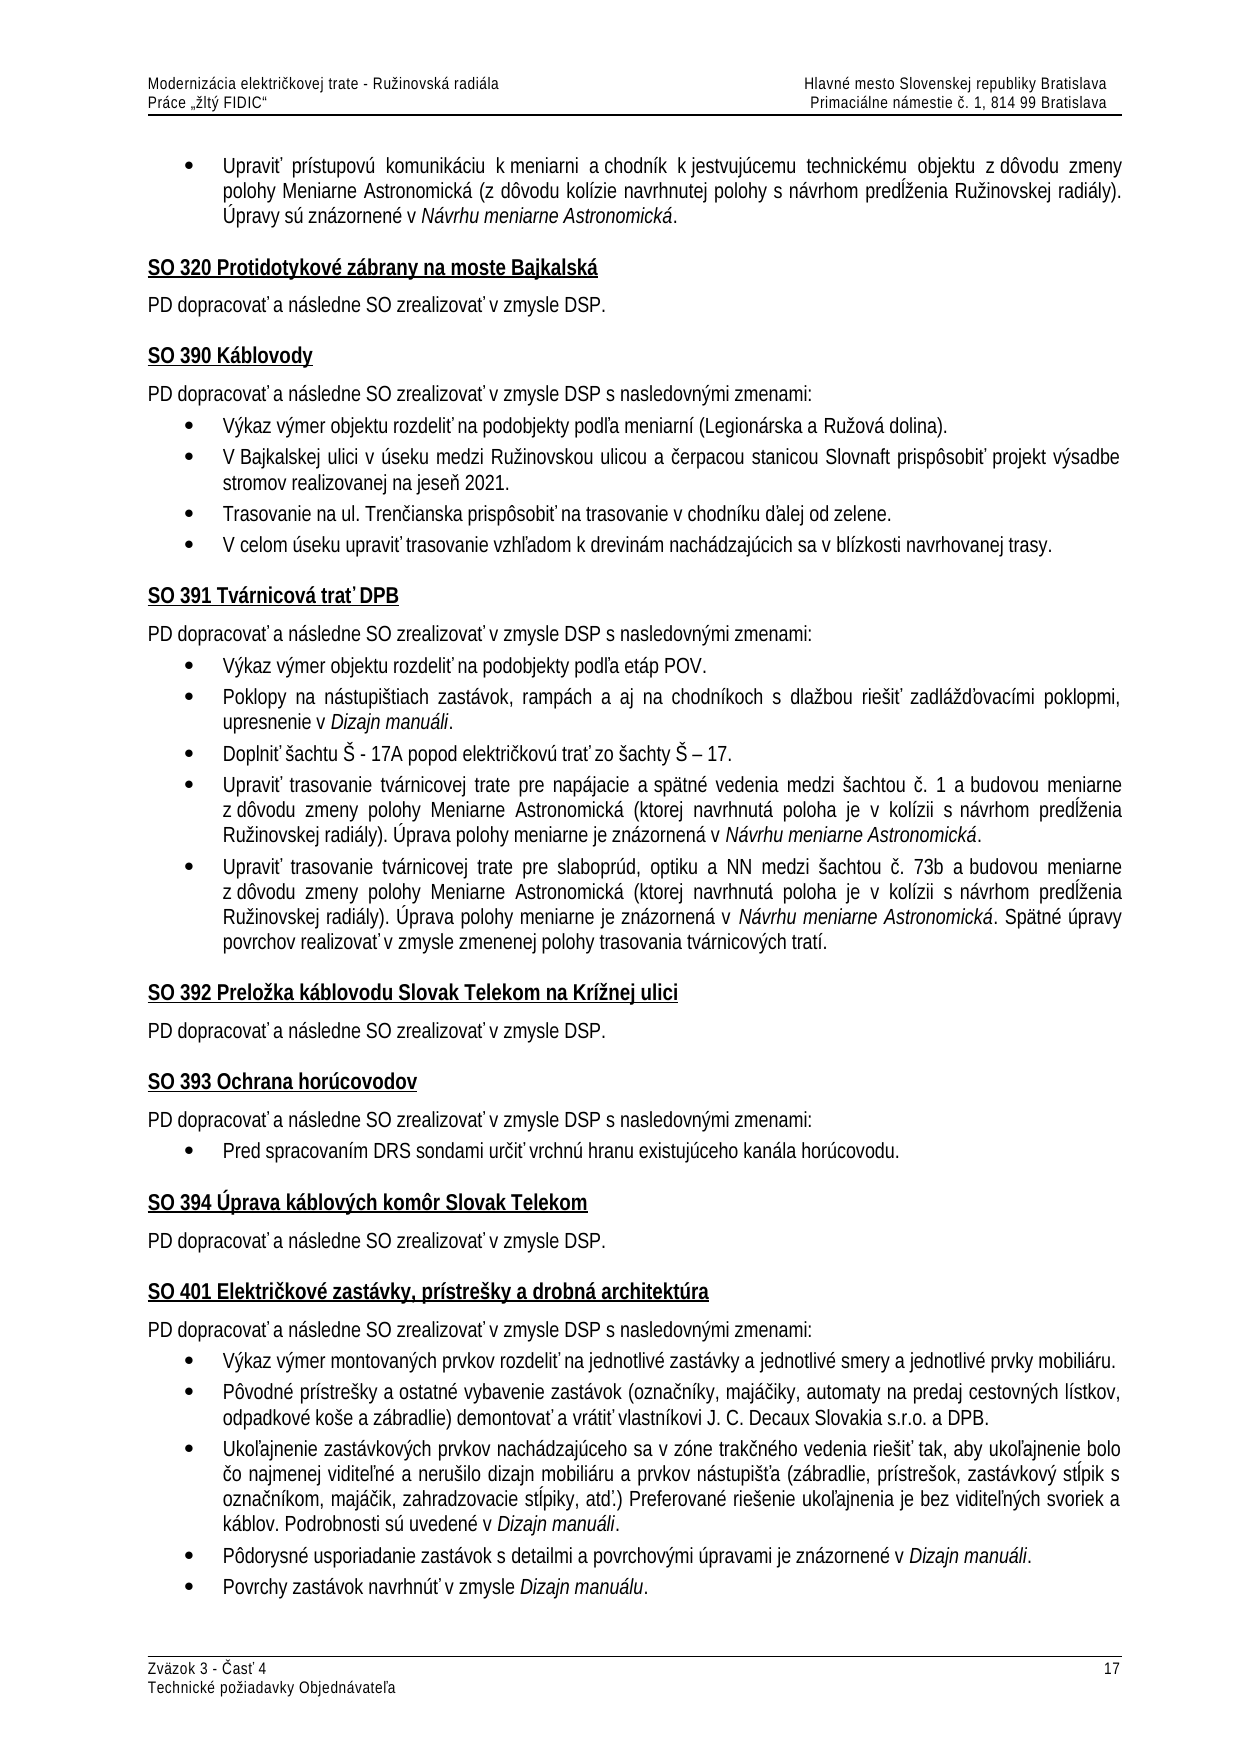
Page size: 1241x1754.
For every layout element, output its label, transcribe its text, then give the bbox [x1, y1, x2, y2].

text V Bajkalskej ulici v úseku medzi Ružinovskou ulicou a čerpacou stanicou Slovnaft prispôsobiť projekt výsadbe stromov realizovanej na jeseň 2021. [185, 444, 1122, 494]
text Poklopy na nástupištiach zastávok, rampách a aj na chodníkoch s dlažbou riešiť zadlážďovacími poklopmi, upresnenie v Dizajn manuáli. [185, 684, 1122, 734]
text Výkaz výmer objektu rozdeliť na podobjekty podľa meniarní (Legionárska a Ružová dolina). [185, 413, 1122, 438]
text PD dopracovať a následne SO zrealizovať v zmysle DSP s nasledovnými zmenami: [148, 1316, 1122, 1342]
text Upraviť prístupovú komunikáciu k meniarni a chodník k jestvujúcemu technickému objektu z dôvodu zmeny polohy Meniarne Astronomická (z dôvodu kolízie navrhnutej polohy s návrhom predĺženia Ružinovskej radiály). Úpravy sú znázornené v Návrhu meniarne Astronomická. [185, 153, 1122, 228]
text Povrchy zastávok navrhnúť v zmysle Dizajn manuálu. [185, 1574, 1122, 1599]
text PD dopracovať a následne SO zrealizovať v zmysle DSP. [148, 292, 1122, 317]
subtitle SO 390 Káblovody [148, 342, 1122, 369]
subtitle SO 392 Preložka káblovodu Slovak Telekom na Krížnej ulici [148, 979, 1122, 1006]
text V celom úseku upraviť trasovanie vzhľadom k drevinám nachádzajúcich sa v blízkosti navrhovanej trasy. [185, 532, 1122, 557]
text Upraviť trasovanie tvárnicovej trate pre napájacie a spätné vedenia medzi šachtou č. 1 a budovou meniarne z dôvodu zmeny polohy Meniarne Astronomická (ktorej navrhnutá poloha je v kolízii s návrhom predĺženia Ružinovskej radiály). Úprava polohy meniarne je znázornená v Návrhu meniarne Astronomická. [185, 772, 1122, 847]
text Ukoľajnenie zastávkových prvkov nachádzajúceho sa v zóne trakčného vedenia riešiť tak, aby ukoľajnenie bolo čo najmenej viditeľné a nerušilo dizajn mobiliáru a prvkov nástupišťa (zábradlie, prístrešok, zastávkový stĺpik s označníkom, majáčik, zahradzovacie stĺpiky, atď.) Preferované riešenie ukoľajnenia je bez viditeľných svoriek a káblov. Podrobnosti sú uvedené v Dizajn manuáli. [185, 1436, 1122, 1536]
text PD dopracovať a následne SO zrealizovať v zmysle DSP s nasledovnými zmenami: [148, 1107, 1122, 1132]
text Pôvodné prístrešky a ostatné vybavenie zastávok (označníky, majáčiky, automaty na predaj cestovných lístkov, odpadkové koše a zábradlie) demontovať a vrátiť vlastníkovi J. C. Decaux Slovakia s.r.o. a DPB. [185, 1379, 1122, 1429]
text PD dopracovať a následne SO zrealizovať v zmysle DSP. [148, 1018, 1122, 1043]
text PD dopracovať a následne SO zrealizovať v zmysle DSP. [148, 1227, 1122, 1253]
text Výkaz výmer objektu rozdeliť na podobjekty podľa etáp POV. [185, 653, 1122, 678]
text Upraviť trasovanie tvárnicovej trate pre slaboprúd, optiku a NN medzi šachtou č. 73b a budovou meniarne z dôvodu zmeny polohy Meniarne Astronomická (ktorej navrhnutá poloha je v kolízii s návrhom predĺženia Ružinovskej radiály). Úprava polohy meniarne je znázornená v Návrhu meniarne Astronomická. Spätné úpravy povrchov realizovať v zmysle zmenenej polohy trasovania tvárnicových tratí. [185, 854, 1122, 954]
subtitle SO 394 Úprava káblových komôr Slovak Telekom [148, 1189, 1122, 1215]
subtitle SO 393 Ochrana horúcovodov [148, 1068, 1122, 1094]
subtitle SO 320 Protidotykové zábrany na moste Bajkalská [148, 253, 1122, 280]
text PD dopracovať a následne SO zrealizovať v zmysle DSP s nasledovnými zmenami: [148, 381, 1122, 406]
text Trasovanie na ul. Trenčianska prispôsobiť na trasovanie v chodníku ďalej od zelene. [185, 501, 1122, 526]
text PD dopracovať a následne SO zrealizovať v zmysle DSP s nasledovnými zmenami: [148, 621, 1122, 646]
text Pôdorysné usporiadanie zastávok s detailmi a povrchovými úpravami je znázornené v Dizajn manuáli. [185, 1543, 1122, 1568]
subtitle SO 391 Tvárnicová trať DPB [148, 582, 1122, 609]
text Doplniť šachtu Š - 17A popod električkovú trať zo šachty Š – 17. [185, 741, 1122, 766]
text Pred spracovaním DRS sondami určiť vrchnú hranu existujúceho kanála horúcovodu. [185, 1138, 1122, 1164]
subtitle SO 401 Električkové zastávky, prístrešky a drobná architektúra [148, 1278, 1122, 1304]
text Výkaz výmer montovaných prvkov rozdeliť na jednotlivé zastávky a jednotlivé smery a jednotlivé prvky mobiliáru. [185, 1348, 1122, 1373]
